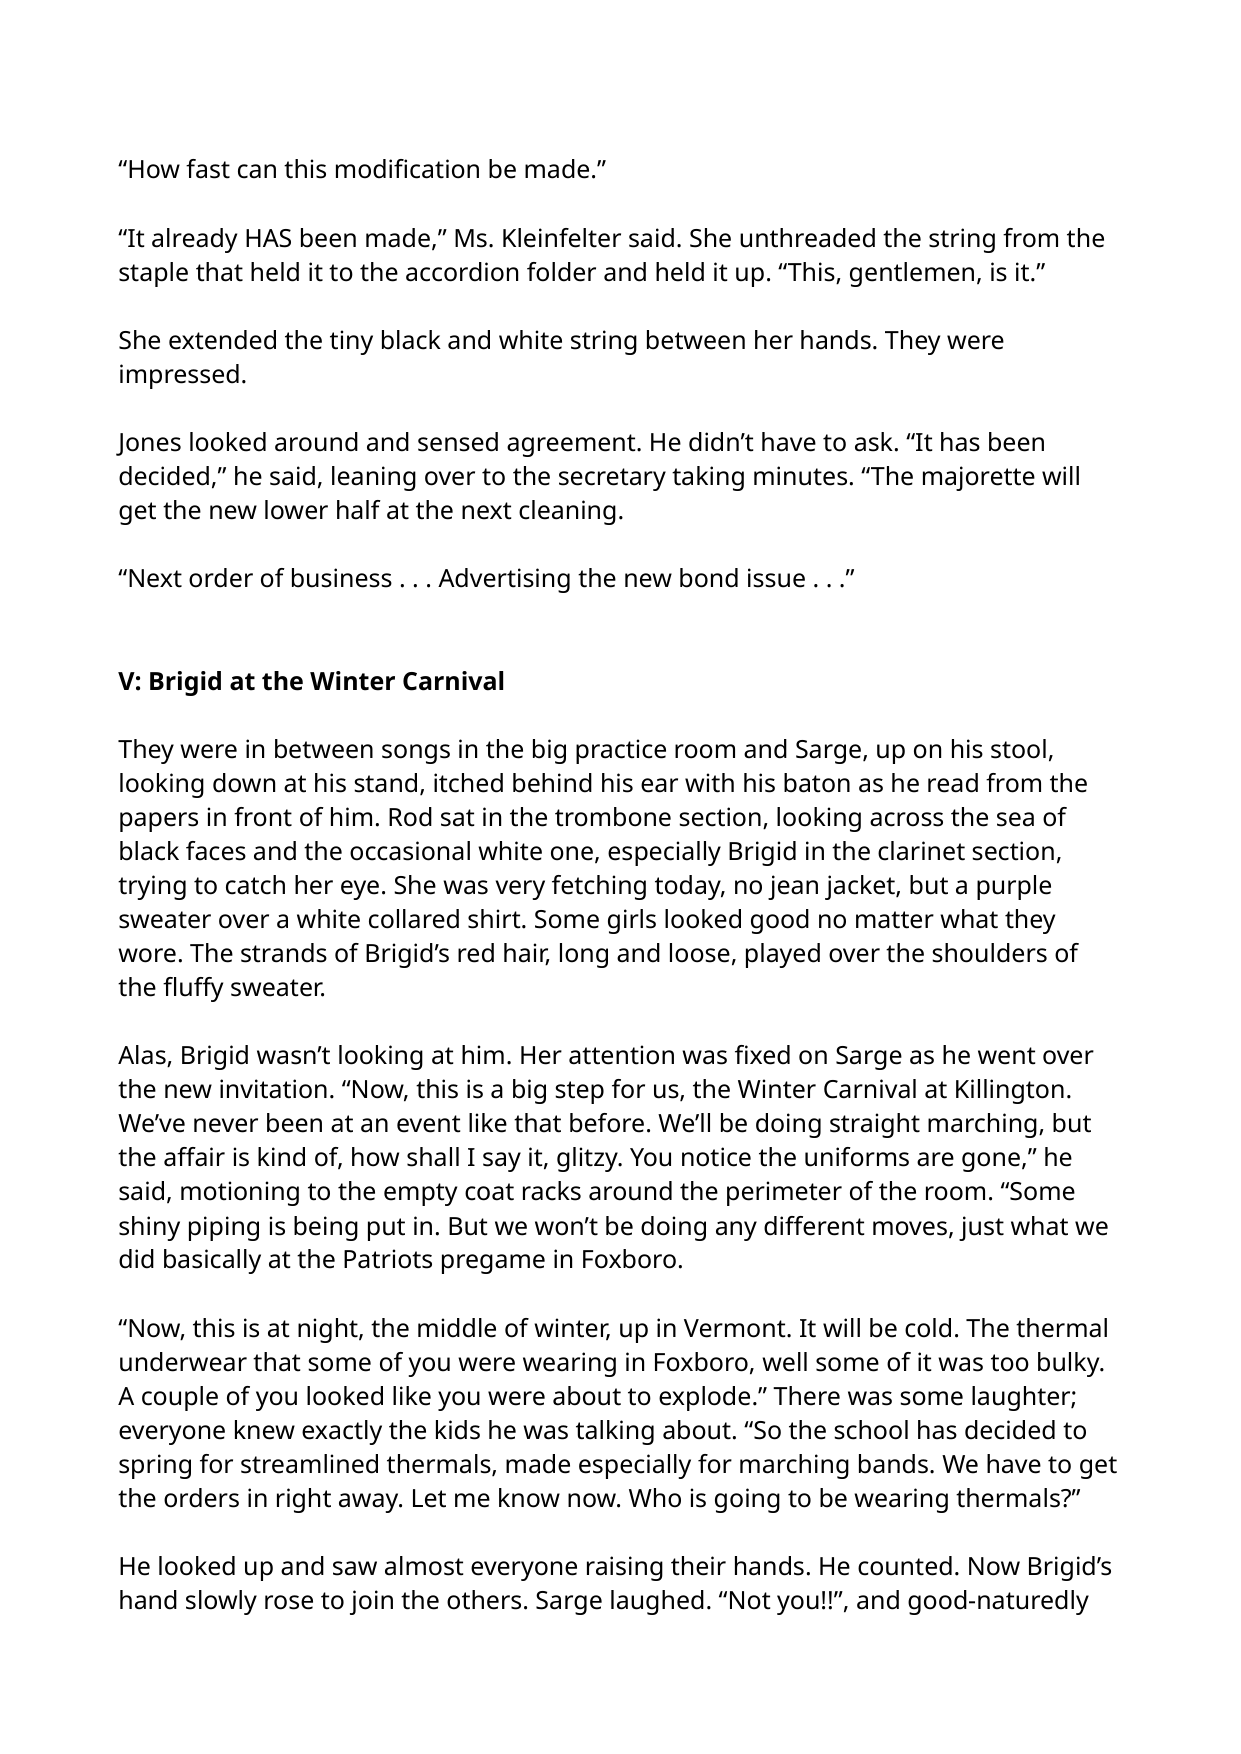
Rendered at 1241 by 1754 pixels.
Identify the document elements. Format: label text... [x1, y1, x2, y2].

text She extended the tiny black and white string between her hands. They were impressed. [118, 322, 1122, 391]
text Alas, Brigid wasn’t looking at him. Her attention was fixed on Sarge as he went over the new invitation. “Now, this is a big step for us, the Winter Carnival at Killington. We’ve never been at an event like that before. We’ll be doing straight marching, but the affair is kind of, how shall I say it, glitzy. You notice the uniforms are gone,” he said, motioning to the empty coat racks around the perimeter of the room. “Some shiny piping is being put in. But we won’t be doing any different moves, just what we did basically at the Patriots pregame in Foxboro. [118, 1038, 1122, 1276]
text “It already HAS been made,” Ms. Kleinfelter said. She unthreaded the string from the staple that held it to the accordion folder and held it up. “This, gentlemen, is it.” [118, 220, 1122, 288]
text V: Brigid at the Winter Carnival [118, 663, 1122, 697]
text Jones looked around and sensed agreement. He didn’t have to ask. “It has been decided,” he said, leaning over to the secretary taking minutes. “The majorette will get the new lower half at the next cleaning. [118, 425, 1122, 527]
text They were in between songs in the big practice room and Sarge, up on his stool, looking down at his stand, itched behind his ear with his baton as he read from the papers in front of him. Rod sat in the trombone section, looking across the sea of black faces and the occasional white one, especially Brigid in the clarinet section, trying to catch her eye. She was very fetching today, no jean jacket, but a purple sweater over a white collared shirt. Some girls looked good no matter what they wore. The strands of Brigid’s red hair, long and loose, played over the shoulders of the fluffy sweater. [118, 731, 1122, 1004]
text “Next order of business . . . Advertising the new bond issue . . .” [118, 561, 1122, 595]
text “Now, this is at night, the middle of winter, up in Vermont. It will be cold. The thermal underwear that some of you were wearing in Foxboro, well some of it was too bulky. A couple of you looked like you were about to explode.” There was some laughter; everyone knew exactly the kids he was talking about. “So the school has decided to spring for streamlined thermals, made especially for marching bands. We have to get the orders in right away. Let me know now. Who is going to be wearing thermals?” [118, 1310, 1122, 1515]
text “How fast can this modification be made.” [118, 152, 1122, 186]
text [118, 1549, 1122, 1617]
